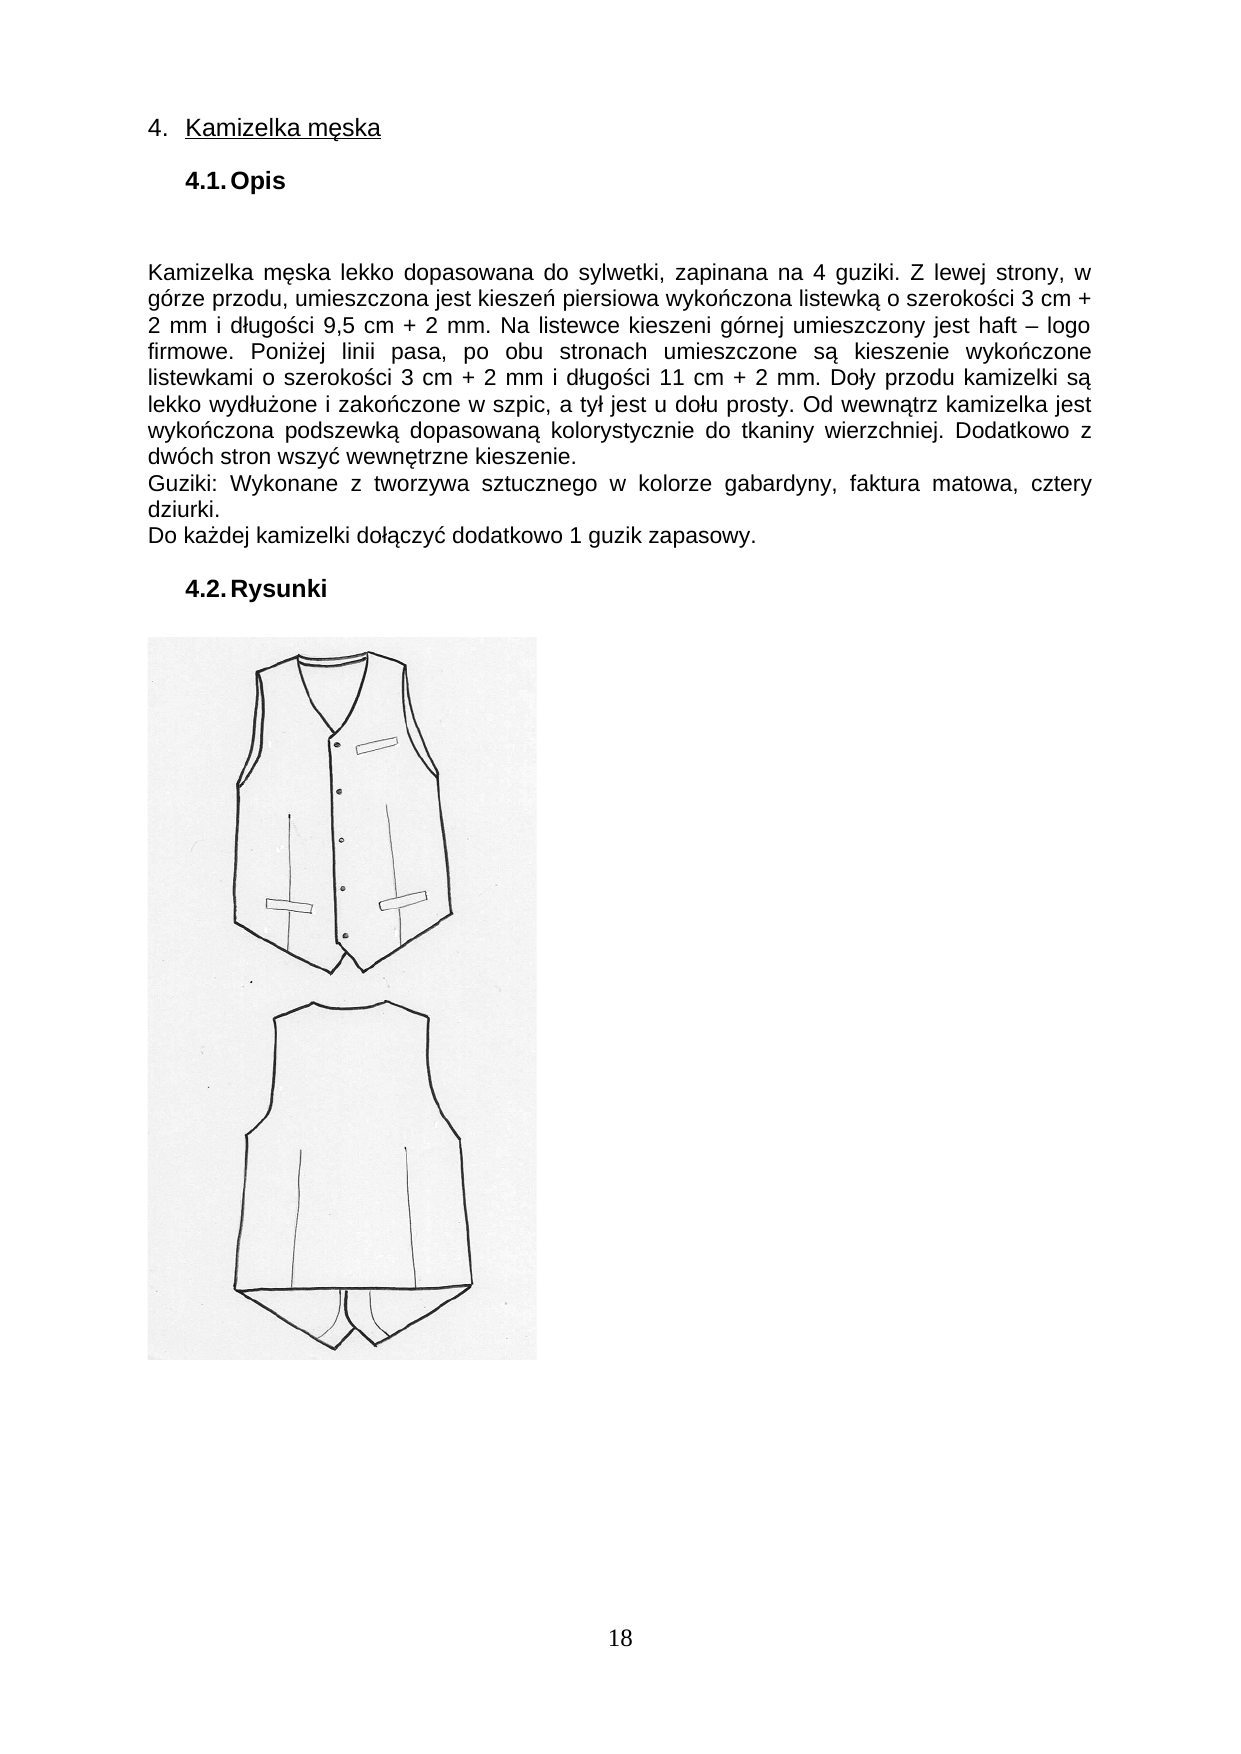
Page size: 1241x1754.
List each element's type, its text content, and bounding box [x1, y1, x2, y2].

text Kamizelka męska lekko dopasowana do sylwetki, zapinana na 4 guziki. Z lewej strony, w górze przodu, umieszczona jest kieszeń piersiowa wykończona listewką o szerokości 3 cm + 2 mm i długości 9,5 cm + 2 mm. Na listewce kieszeni górnej umieszczony jest haft – logo firmowe. Poniżej linii pasa, po obu stronach umieszczone są kieszenie wykończone listewkami o szerokości 3 cm + 2 mm i długości 11 cm + 2 mm. Doły przodu kamizelki są lekko wydłużone i zakończone w szpic, a tył jest u dołu prosty. Od wewnątrz kamizelka jest wykończona podszewką dopasowaną kolorystycznie do tkaniny wierzchniej. Dodatkowo z dwóch stron wszyć wewnętrzne kieszenie. [148, 259, 1092, 470]
text Guziki: Wykonane z tworzywa sztucznego w kolorze gabardyny, faktura matowa, cztery dziurki. [148, 470, 1092, 522]
list Rysunki [185, 574, 1092, 602]
list Opis [185, 166, 1092, 195]
text Do każdej kamizelki dołączyć dodatkowo 1 guzik zapasowy. [148, 522, 1092, 549]
picture [147, 637, 537, 1360]
list Kamizelka męska [148, 113, 1092, 141]
